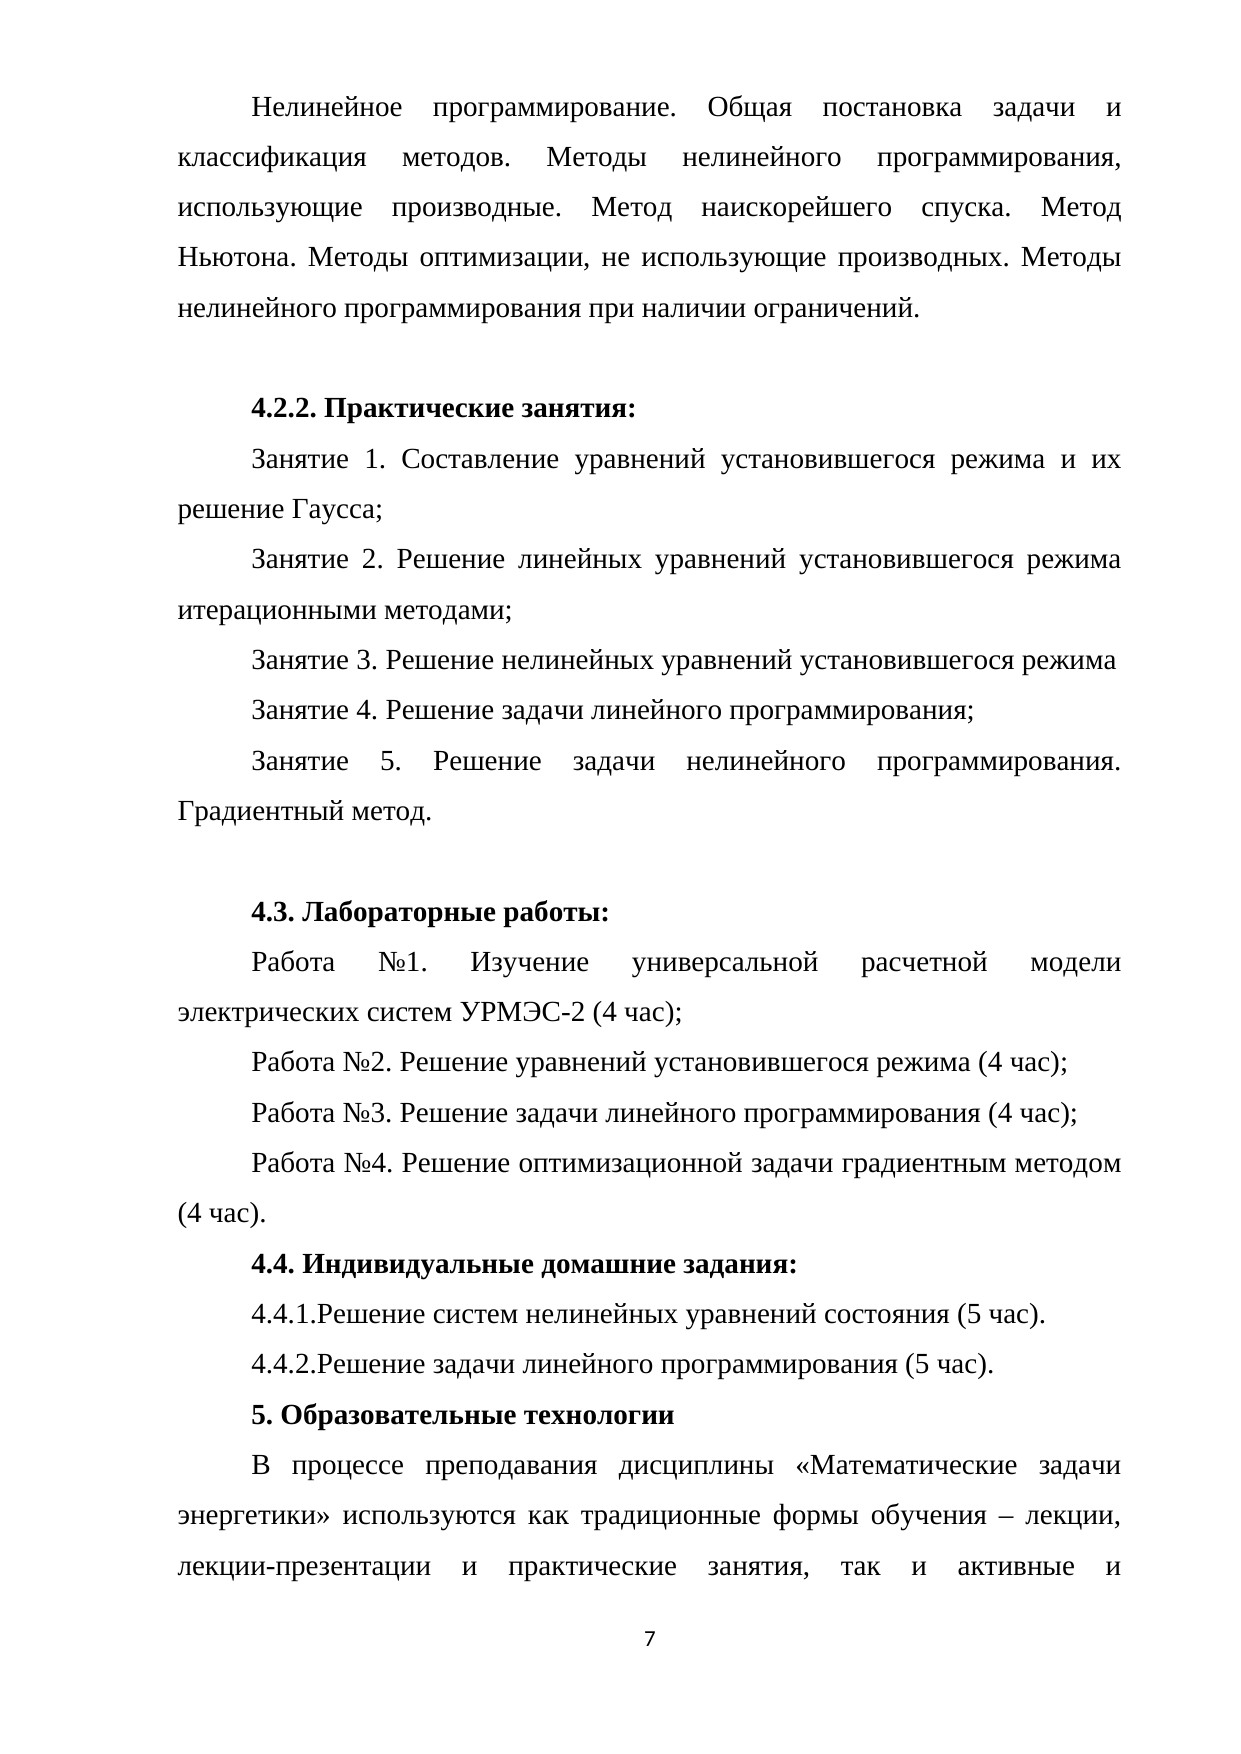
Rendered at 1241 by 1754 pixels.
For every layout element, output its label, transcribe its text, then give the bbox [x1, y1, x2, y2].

text Нелинейное программирование. Общая постановка задачи и классификация методов. Методы нелинейного программирования, использующие производные. Метод наискорейшего спуска. Метод Ньютона. Методы оптимизации, не использующие производных. Методы нелинейного программирования при наличии ограничений. [177, 89, 1122, 323]
text Занятие 2. Решение линейных уравнений установившегося режима итерационными методами; [177, 541, 1122, 625]
text Занятие 4. Решение задачи линейного программирования; [177, 692, 1122, 726]
text Работа №4. Решение оптимизационной задачи градиентным методом (4 час). [177, 1145, 1122, 1229]
text Занятие 5. Решение задачи нелинейного программирования. Градиентный метод. [177, 743, 1122, 827]
text 4.4.1.Решение систем нелинейных уравнений состояния (5 час). [177, 1296, 1122, 1330]
text Работа №2. Решение уравнений установившегося режима (4 час); [177, 1044, 1122, 1078]
text 4.2.2. Практические занятия: [177, 391, 1122, 424]
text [177, 1447, 1122, 1581]
text Работа №3. Решение задачи линейного программирования (4 час); [177, 1095, 1122, 1128]
text 4.4.2.Решение задачи линейного программирования (5 час). [177, 1346, 1122, 1380]
text Работа №1. Изучение универсальной расчетной модели электрических систем УРМЭС-2 (4 час); [177, 944, 1122, 1028]
text Занятие 3. Решение нелинейных уравнений установившегося режима [177, 642, 1122, 676]
text 5. Образовательные технологии [177, 1397, 1122, 1430]
text 4.4. Индивидуальные домашние задания: [177, 1246, 1122, 1279]
text 4.3. Лабораторные работы: [177, 894, 1122, 927]
text Занятие 1. Составление уравнений установившегося режима и их решение Гаусса; [177, 441, 1122, 525]
